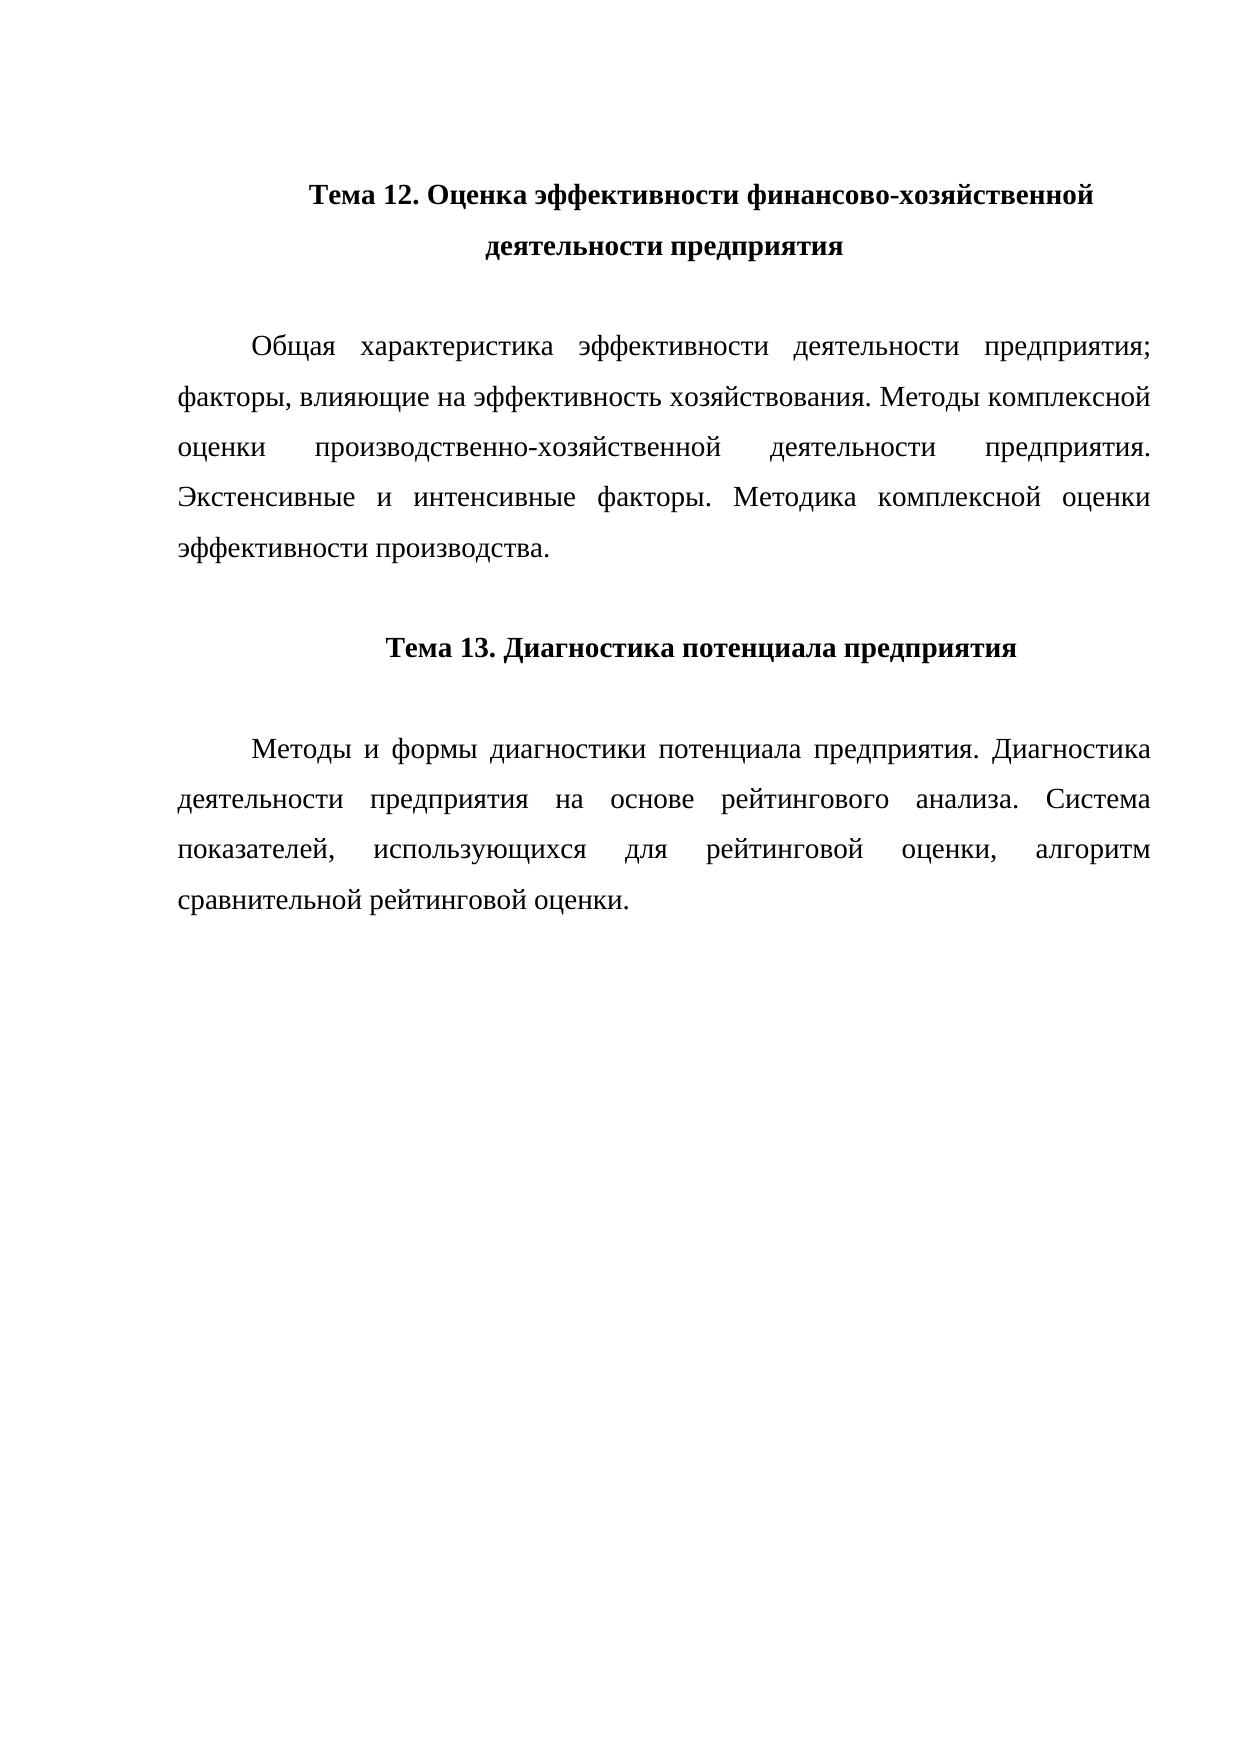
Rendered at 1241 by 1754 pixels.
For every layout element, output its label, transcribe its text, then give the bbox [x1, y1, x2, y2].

text Общая характеристика эффективности деятельности предприятия; факторы, влияющие на эффективность хозяйствования. Методы комплексной оценки производственно-хозяйственной деятельности предприятия. Экстенсивные и интенсивные факторы. Методика комплексной оценки эффективности производства. [177, 328, 1152, 563]
text Тема 12. Оценка эффективности финансово-хозяйственной деятельности предприятия [177, 177, 1152, 261]
text Методы и формы диагностики потенциала предприятия. Диагностика деятельности предприятия на основе рейтингового анализа. Система показателей, использующихся для рейтинговой оценки, алгоритм сравнительной рейтинговой оценки. [177, 731, 1152, 915]
text Тема 13. Диагностика потенциала предприятия [177, 630, 1152, 664]
